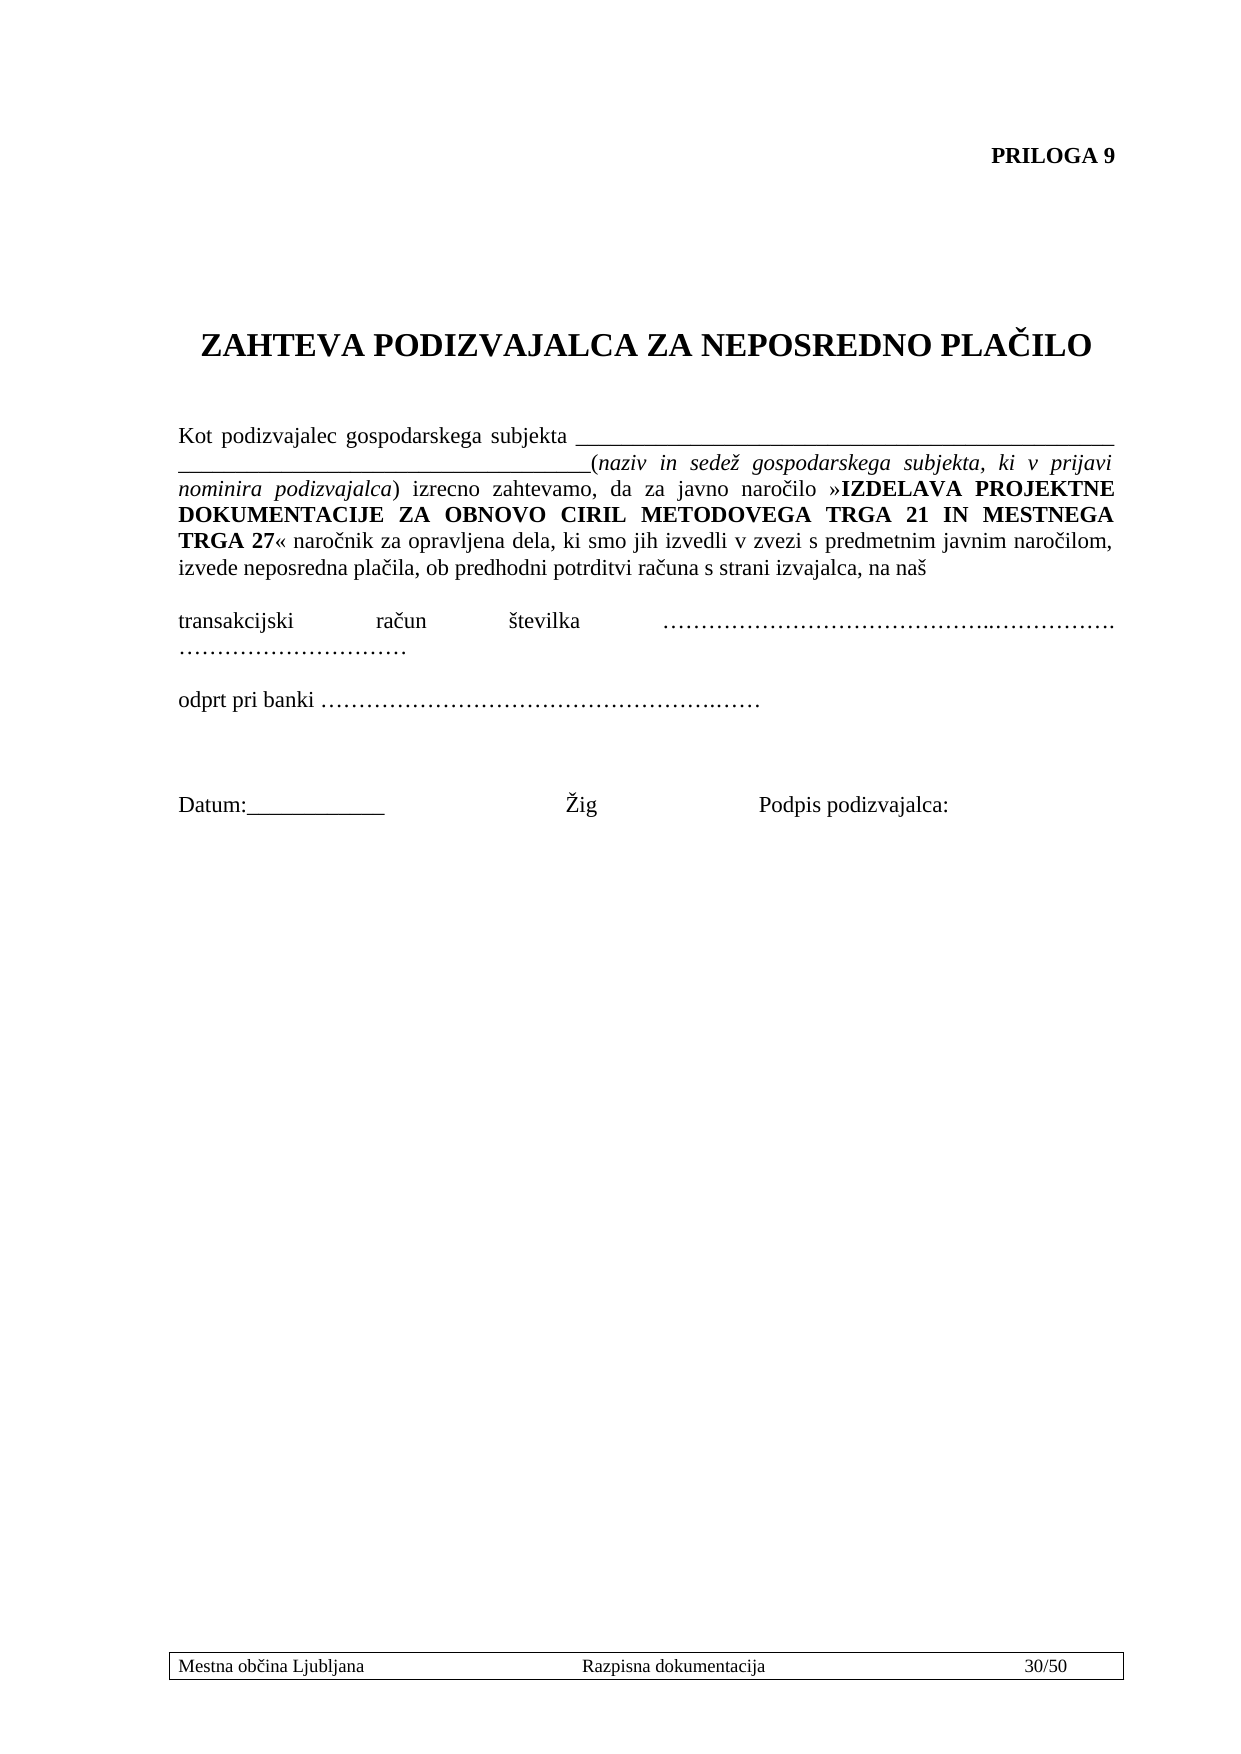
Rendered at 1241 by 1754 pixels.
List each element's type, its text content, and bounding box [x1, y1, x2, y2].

text Kot podizvajalec gospodarskega subjekta _______________________________________________ ____________________________________(naziv in sedež gospodarskega subjekta, ki v prijavi nominira podizvajalca) izrecno zahtevamo, da za javno naročilo »IZDELAVA PROJEKTNE DOKUMENTACIJE ZA OBNOVO CIRIL METODOVEGA TRGA 21 IN MESTNEGA TRGA 27« naročnik za opravljena dela, ki smo jih izvedli v zvezi s predmetnim javnim naročilom, izvede neposredna plačila, ob predhodni potrditvi računa s strani izvajalca, na naš [178, 422, 1115, 580]
text ZAHTEVA PODIZVAJALCA ZA NEPOSREDNO PLAČILO [178, 325, 1115, 363]
text odprt pri banki …………………………………………….…… [178, 686, 1115, 712]
text PRILOGA 9 [178, 142, 1115, 168]
text transakcijski račun številka ……………………………………..…………….………………………… [178, 607, 1115, 659]
text Datum:____________ Žig Podpis podizvajalca: [178, 791, 1115, 817]
